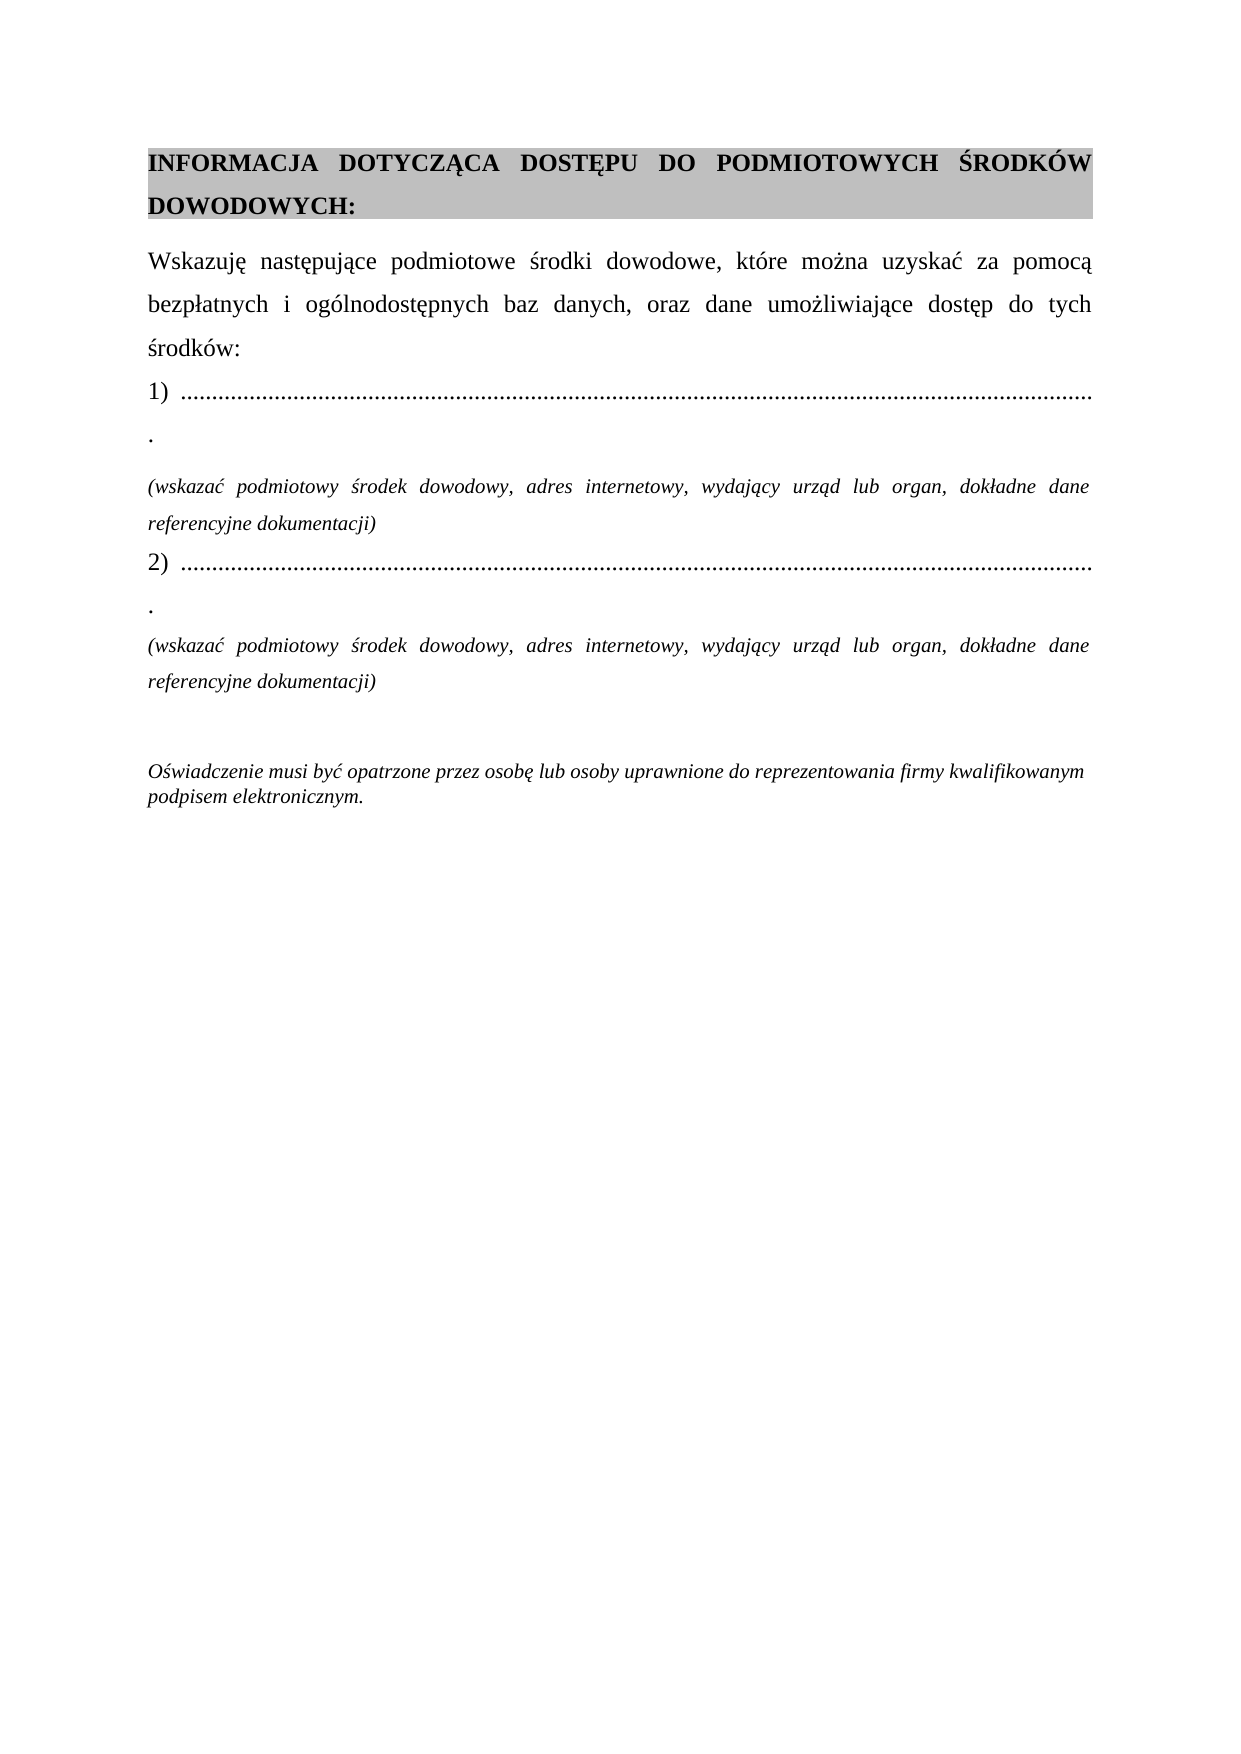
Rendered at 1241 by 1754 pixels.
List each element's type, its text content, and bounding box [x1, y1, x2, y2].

text (wskazać podmiotowy środek dowodowy, adres internetowy, wydający urząd lub organ, dokładne dane referencyjne dokumentacji) [148, 633, 1093, 693]
text 2) ................................................................................................................................................... [148, 547, 1093, 618]
text Oświadczenie musi być opatrzone przez osobę lub osoby uprawnione do reprezentowania firmy kwalifikowanym podpisem elektronicznym. [148, 759, 1093, 808]
text Wskazuję następujące podmiotowe środki dowodowe, które można uzyskać za pomocą bezpłatnych i ogólnodostępnych baz danych, oraz dane umożliwiające dostęp do tych środków: 1) ................................................................................................................................................... [148, 246, 1093, 448]
text (wskazać podmiotowy środek dowodowy, adres internetowy, wydający urząd lub organ, dokładne dane referencyjne dokumentacji) [148, 474, 1093, 534]
text INFORMACJA DOTYCZĄCA DOSTĘPU DO PODMIOTOWYCH ŚRODKÓW DOWODOWYCH: [148, 148, 1093, 219]
